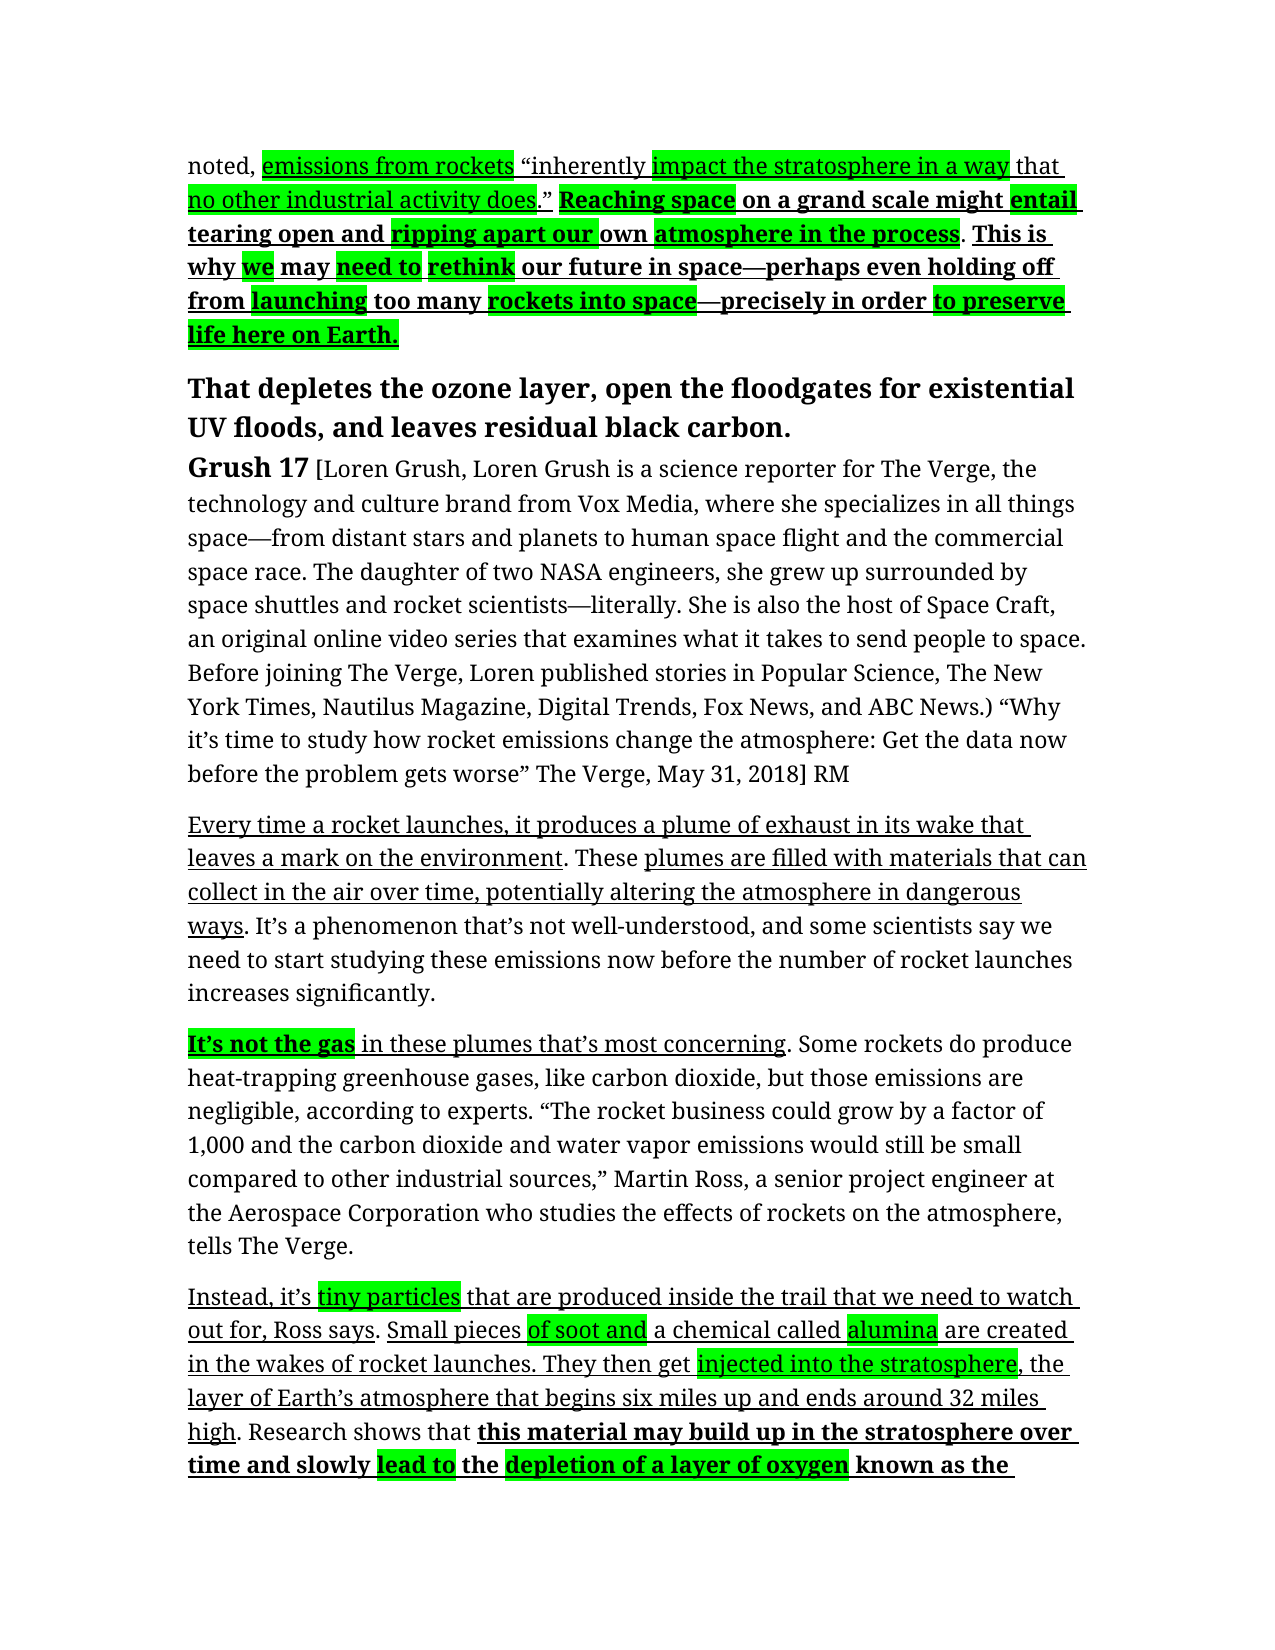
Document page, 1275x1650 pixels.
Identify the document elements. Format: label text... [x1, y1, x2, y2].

text It’s not the gas in these plumes that’s most concerning. Some rockets do produce heat-trapping greenhouse gases, like carbon dioxide, but those emissions are negligible, according to experts. “The rocket business could grow by a factor of 1,000 and the carbon dioxide and water vapor emissions would still be small compared to other industrial sources,” Martin Ross, a senior project engineer at the Aerospace Corporation who studies the effects of rockets on the atmosphere, tells The Verge. [187, 1028, 1087, 1261]
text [187, 150, 1087, 350]
text Grush 17 [Loren Grush, Loren Grush is a science reporter for The Verge, the technology and culture brand from Vox Media, where she specializes in all things space—from distant stars and planets to human space flight and the commercial space race. The daughter of two NASA engineers, she grew up surrounded by space shuttles and rocket scientists—literally. She is also the host of Space Craft, an original online video series that examines what it takes to send people to space. Before joining The Verge, Loren published stories in Popular Science, The New York Times, Nautilus Magazine, Digital Trends, Fox News, and ABC News.) “Why it’s time to study how rocket emissions change the atmosphere: Get the data now before the problem gets worse” The Verge, May 31, 2018] RM [187, 449, 1087, 789]
text Every time a rocket launches, it produces a plume of exhaust in its wake that leaves a mark on the environment. These plumes are filled with materials that can collect in the air over time, potentially altering the atmosphere in dangerous ways. It’s a phenomenon that’s not well-understood, and some scientists say we need to start studying these emissions now before the number of rocket launches increases significantly. [187, 808, 1087, 1008]
subtitle That depletes the ozone layer, open the floodgates for existential UV floods, and leaves residual black carbon. [187, 369, 1087, 446]
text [187, 1281, 1087, 1481]
